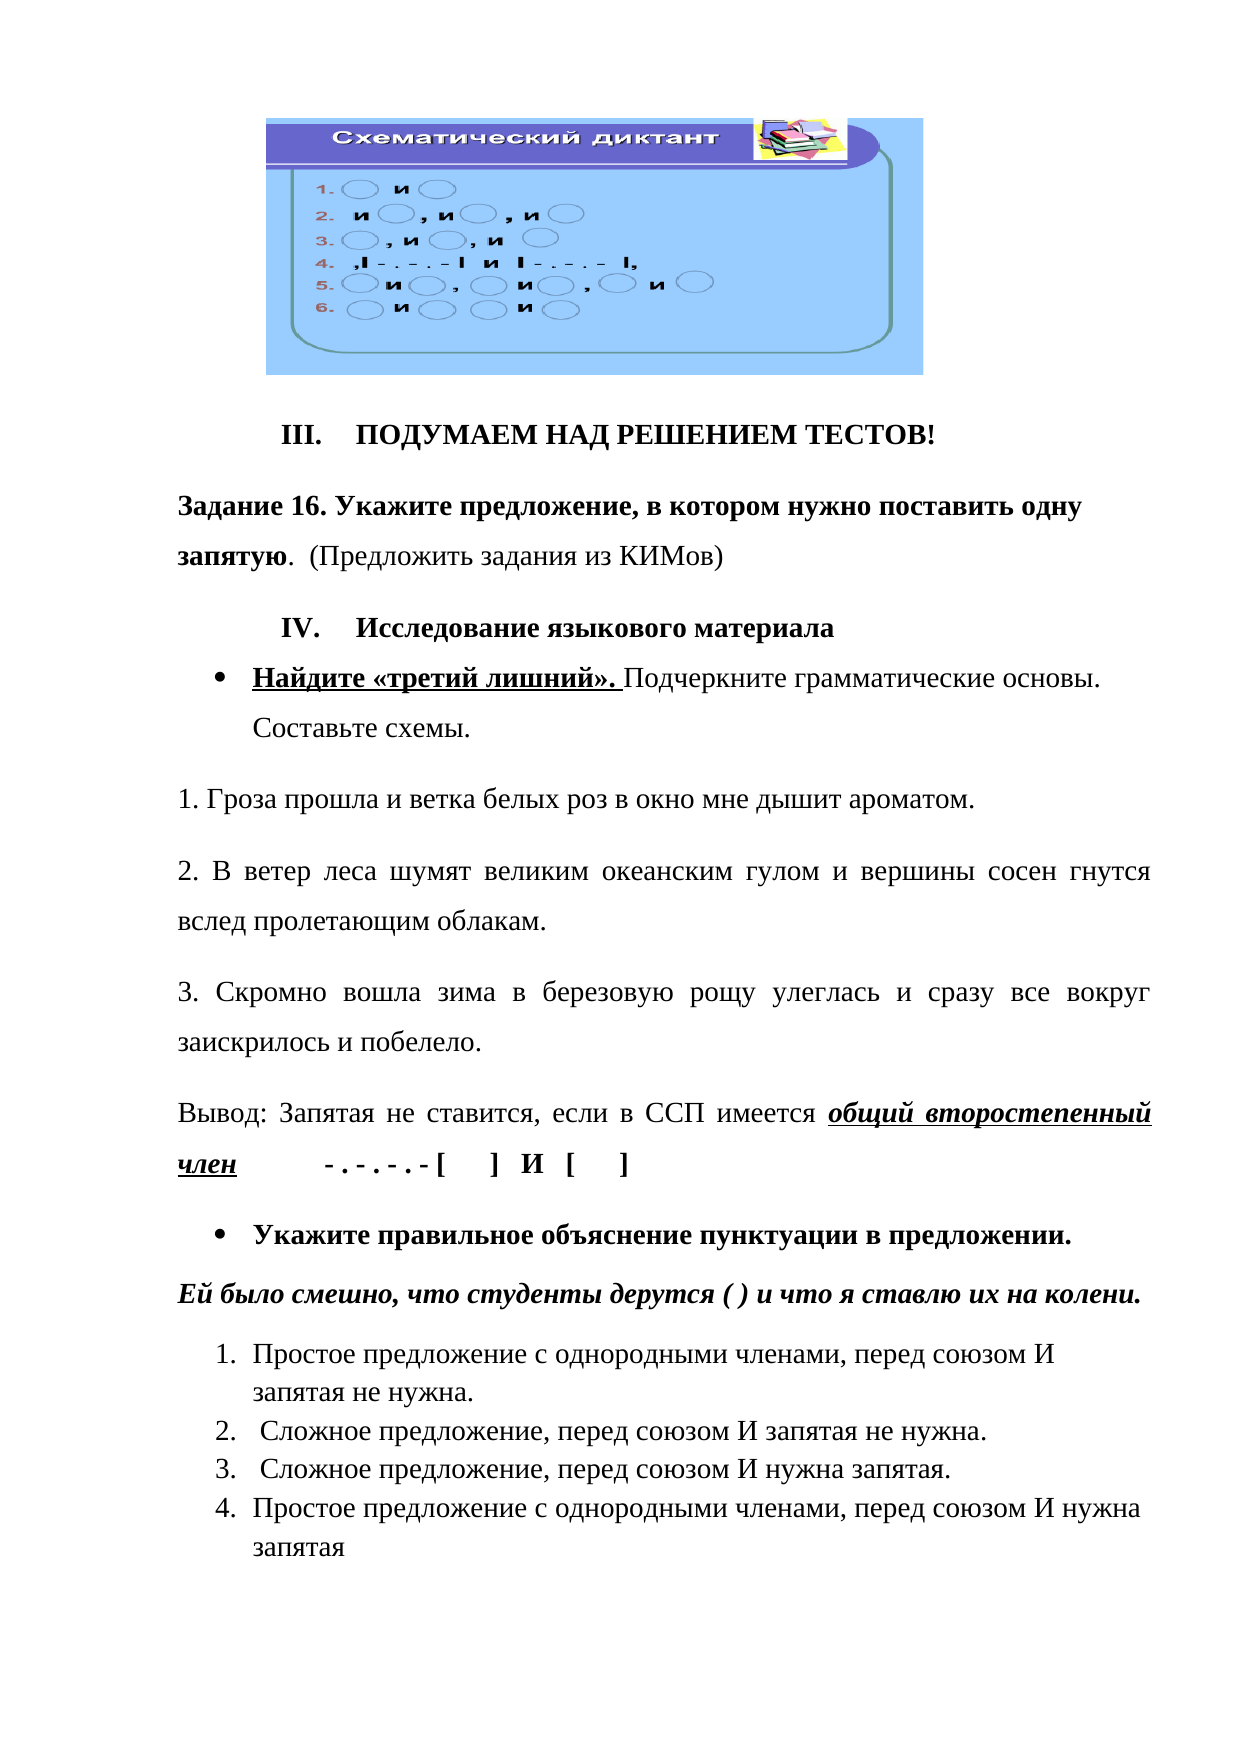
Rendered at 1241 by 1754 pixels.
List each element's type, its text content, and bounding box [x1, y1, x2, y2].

list Исследование языкового материала [281, 610, 1152, 643]
list Простое предложение с однородными членами, перед союзом И запятая не нужна. [215, 1336, 1152, 1408]
text Вывод: Запятая не ставится, если в ССП имеется общий второстепенный член - . - . - . - [ ] И [ ] [177, 1096, 1152, 1179]
text Задание 16. Укажите предложение, в котором нужно поставить одну запятую. (Предложить задания из КИМов) [177, 488, 1152, 572]
list Сложное предложение, перед союзом И запятая не нужна. [215, 1413, 1152, 1447]
list Найдите «третий лишний». Подчеркните грамматические основы. Составьте схемы. [215, 660, 1152, 744]
text 2. В ветер леса шумят великим океанским гулом и вершины сосен гнутся вслед пролетающим облакам. [177, 853, 1152, 937]
list Укажите правильное объяснение пунктуации в предложении. [215, 1217, 1152, 1251]
text Ей было смешно, что студенты дерутся ( ) и что я ставлю их на колени. [177, 1277, 1152, 1310]
list Сложное предложение, перед союзом И нужна запятая. [215, 1452, 1152, 1485]
list Простое предложение с однородными членами, перед союзом И нужна запятая [215, 1490, 1152, 1562]
text 3. Скромно вошла зима в березовую рощу улеглась и сразу все вокруг заискрилось и побелело. [177, 974, 1152, 1058]
picture [266, 118, 924, 375]
text 1. Гроза прошла и ветка белых роз в окно мне дышит ароматом. [177, 782, 1152, 815]
list ПОДУМАЕМ НАД РЕШЕНИЕМ ТЕСТОВ! [281, 417, 1152, 451]
